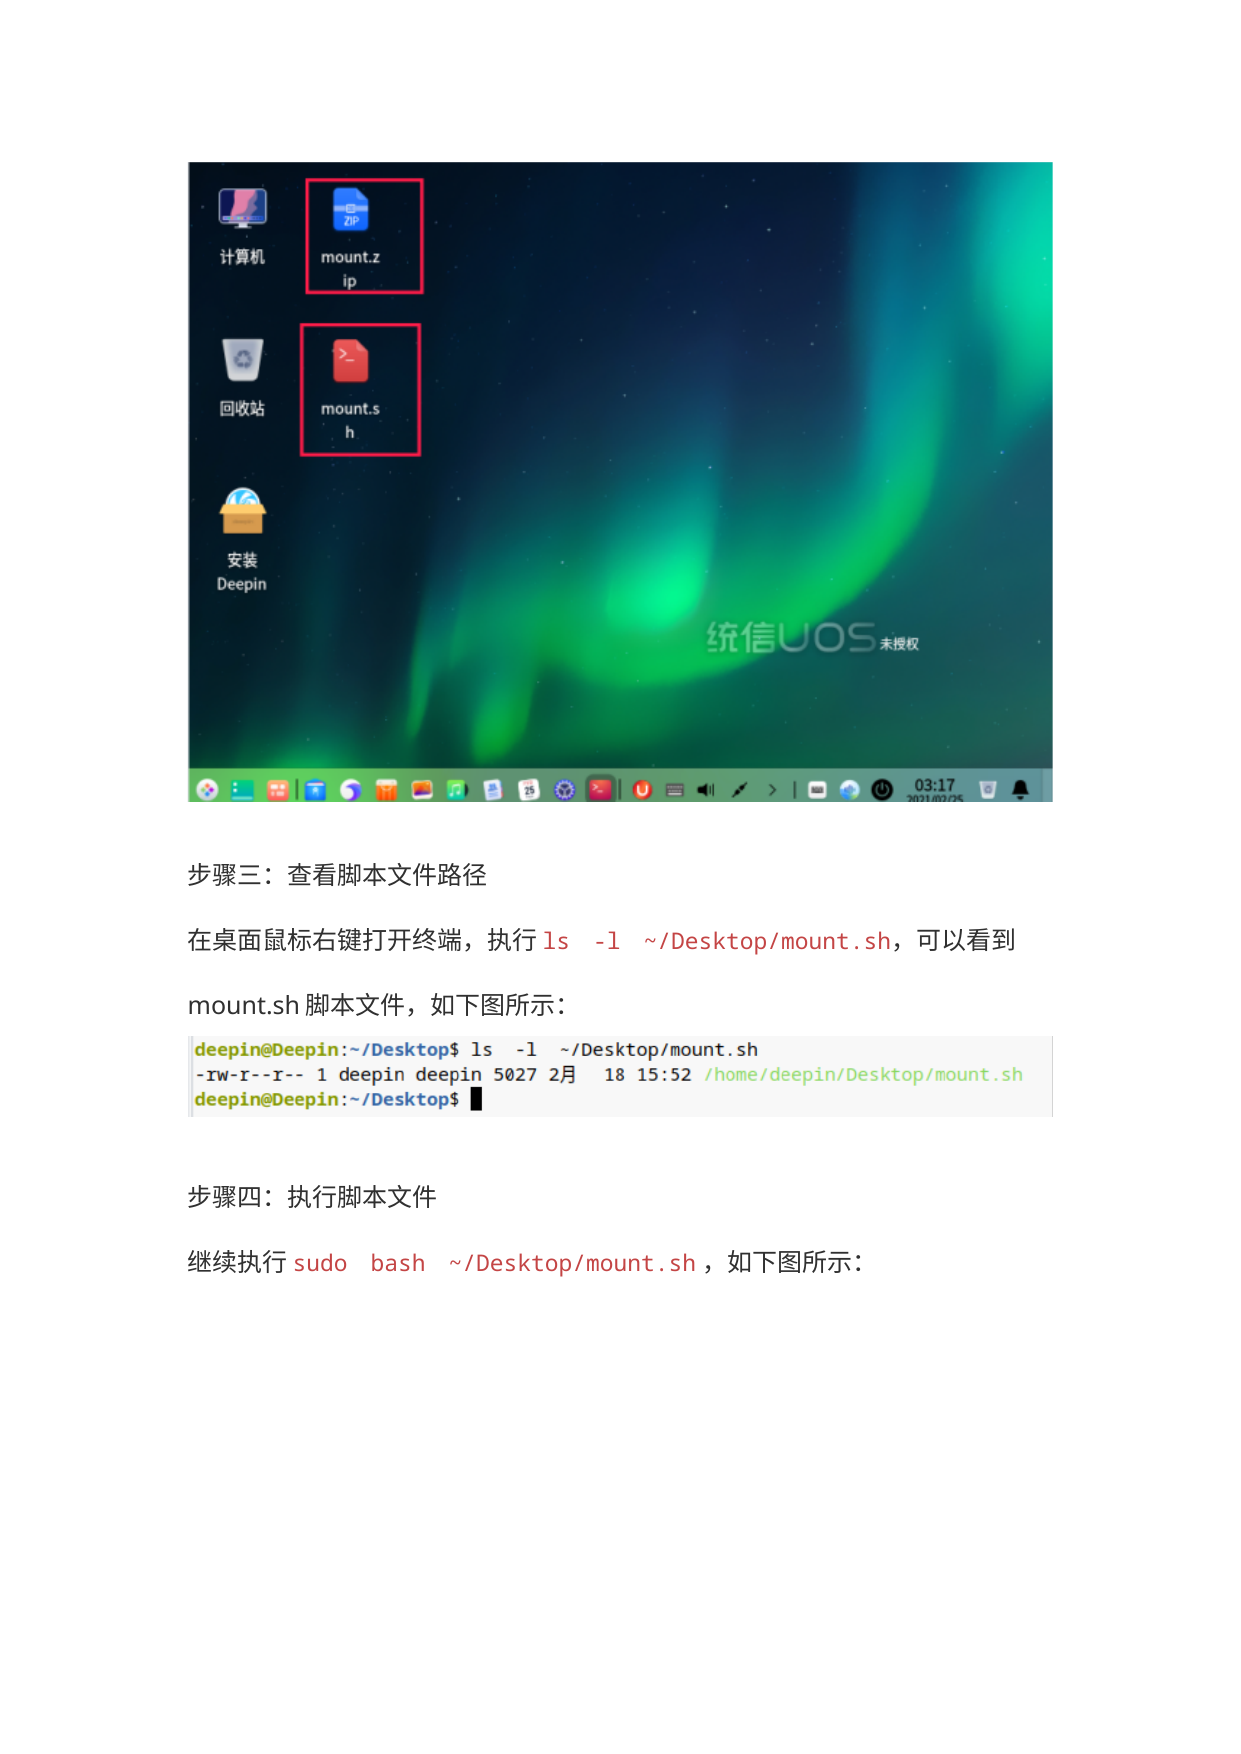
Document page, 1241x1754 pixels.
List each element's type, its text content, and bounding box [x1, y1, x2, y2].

text 步骤四：执行脚本文件 [187, 1163, 1053, 1228]
picture [187, 162, 1053, 802]
text 在桌面鼠标右键打开终端，执行ls -l ~/Desktop/mount.sh，可以看到mount.sh脚本文件，如下图所示： [187, 906, 1053, 1036]
text 继续执行sudo bash ~/Desktop/mount.sh ，如下图所示： [187, 1228, 1053, 1293]
text 步骤三：查看脚本文件路径 [187, 841, 1053, 906]
picture [187, 1036, 1053, 1117]
